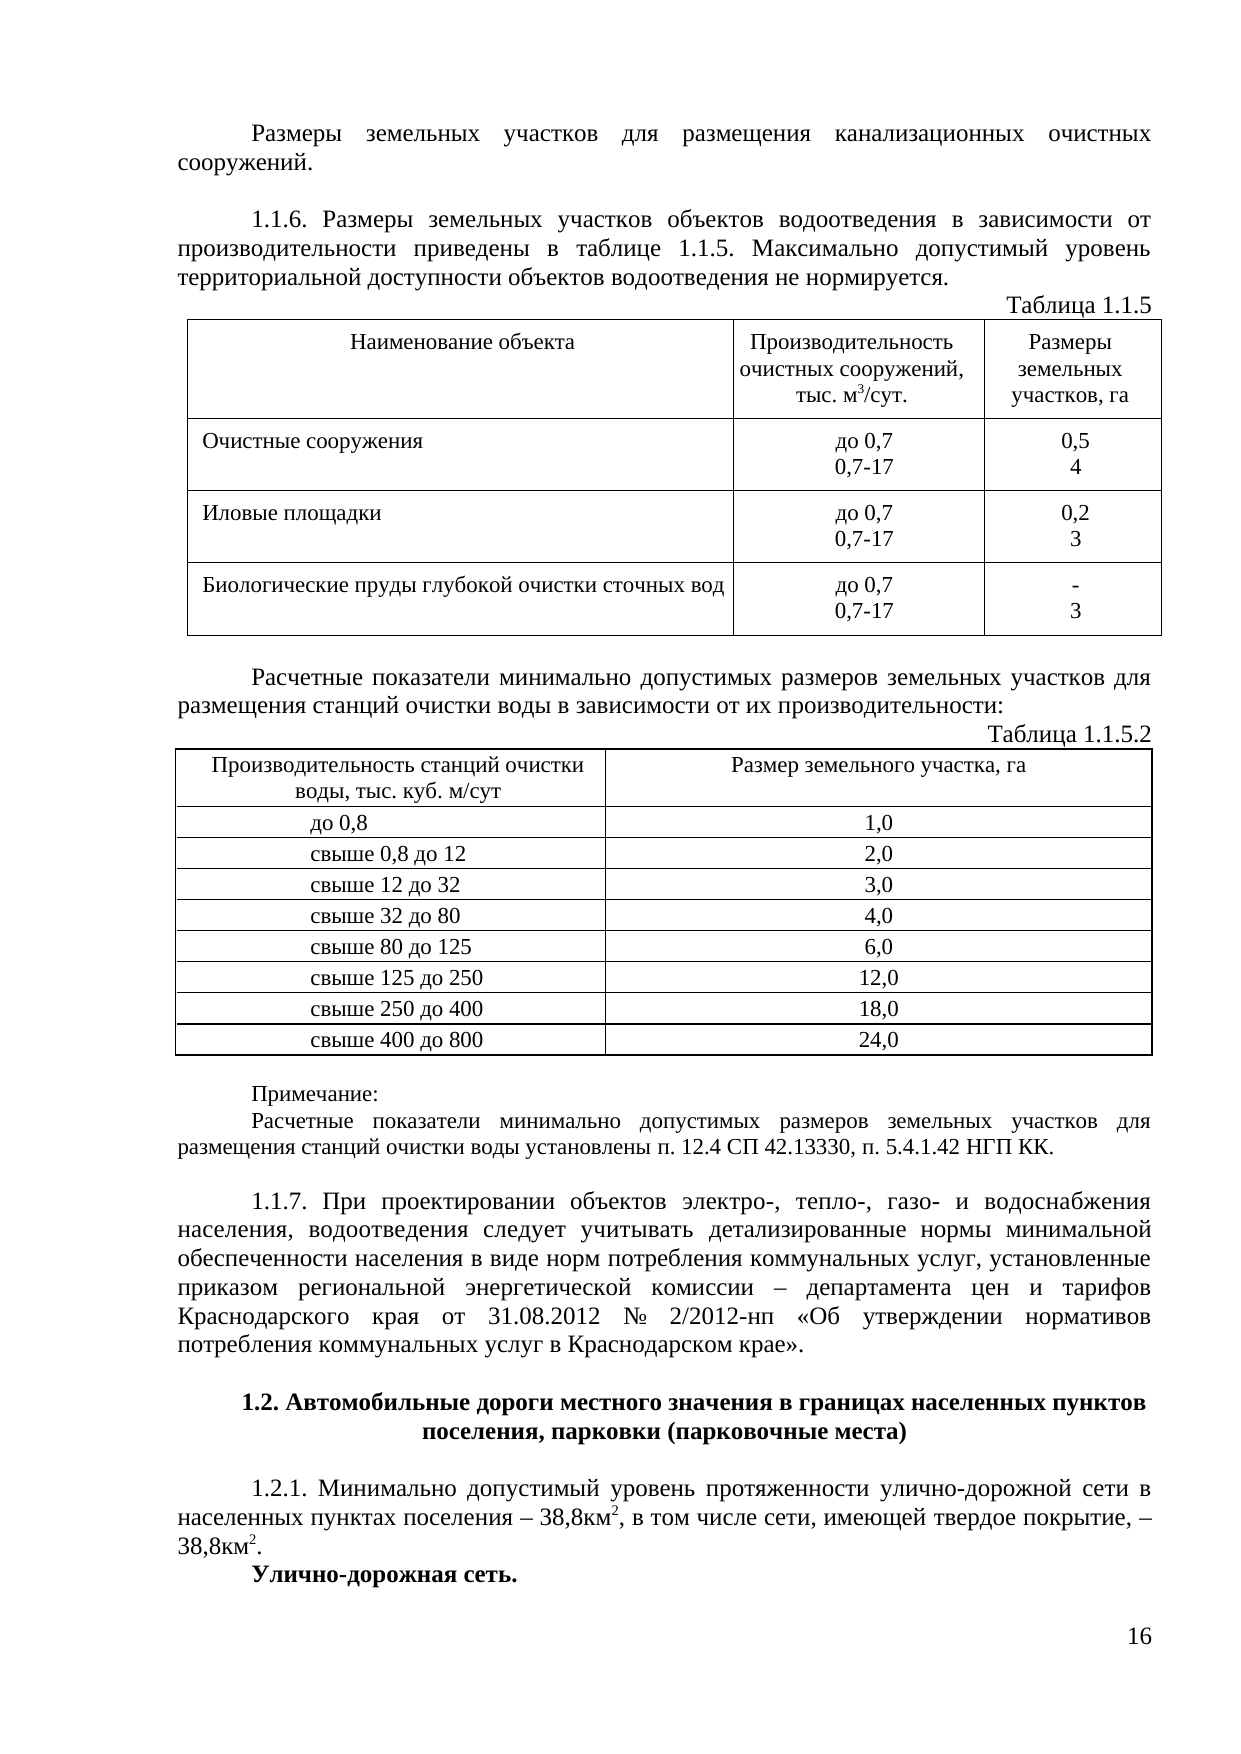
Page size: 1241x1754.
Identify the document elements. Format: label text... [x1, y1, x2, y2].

table_cell 6,0 [606, 931, 1151, 961]
text Расчетные показатели минимально допустимых размеров земельных участков для размещения станций очистки воды установлены п. 12.4 СП 42.13330, п. 5.4.1.42 НГП КК. [177, 1107, 1152, 1159]
text Таблица 1.1.5.2 [177, 719, 1152, 748]
text 1.2.1. Минимально допустимый уровень протяженности улично-дорожной сети в населенных пунктах поселения – 38,8км2, в том числе сети, имеющей твердое покрытие, – 38,8км2. [177, 1473, 1152, 1559]
table_cell 2,0 [606, 838, 1151, 868]
table_cell до 0,7 0,7-17 [734, 491, 984, 562]
table_cell свыше 125 до 250 [176, 962, 605, 992]
table_cell до 0,8 [176, 807, 605, 837]
table_cell Иловые площадки [188, 491, 733, 562]
table_cell 12,0 [606, 962, 1151, 992]
table_cell Очистные сооружения [188, 419, 733, 490]
table_cell 0,5 4 [985, 419, 1161, 490]
text 1.1.7. При проектировании объектов электро-, тепло-, газо- и водоснабжения населения, водоотведения следует учитывать детализированные нормы минимальной обеспеченности населения в виде норм потребления коммунальных услуг, установленные приказом региональной энергетической комиссии – департамента цен и тарифов Краснодарского края от 31.08.2012 № 2/2012-нп «Об утверждении нормативов потребления коммунальных услуг в Краснодарском крае». [177, 1186, 1152, 1358]
table_header Размер земельного участка, га [606, 750, 1151, 806]
text Расчетные показатели минимально допустимых размеров земельных участков для размещения станций очистки воды в зависимости от их производительности: [177, 662, 1152, 719]
table_cell свыше 0,8 до 12 [176, 838, 605, 868]
table_cell 0,2 3 [985, 491, 1161, 562]
text 1.1.6. Размеры земельных участков объектов водоотведения в зависимости от производительности приведены в таблице 1.1.5. Максимально допустимый уровень территориальной доступности объектов водоотведения не нормируется. [177, 204, 1152, 291]
table_cell свыше 400 до 800 [176, 1024, 605, 1054]
table_cell 1,0 [606, 807, 1151, 837]
text Таблица 1.1.5 [358, 291, 1152, 319]
text Размеры земельных участков для размещения канализационных очистных сооружений. [177, 118, 1152, 176]
table_cell свыше 80 до 125 [176, 931, 605, 961]
table_header Производительность очистных сооружений, тыс. м3/сут. [734, 320, 984, 418]
table_cell 3,0 [606, 869, 1151, 899]
table_header Производительность станций очистки воды, тыс. куб. м/сут [176, 750, 605, 806]
table_cell Биологические пруды глубокой очистки сточных вод [188, 563, 733, 634]
text Улично-дорожная сеть. [177, 1559, 1152, 1588]
table_cell до 0,7 0,7-17 [734, 419, 984, 490]
table_cell свыше 12 до 32 [176, 869, 605, 899]
table_header Размеры земельных участков, га [985, 320, 1161, 418]
text Примечание: [177, 1080, 1152, 1107]
table_cell свыше 32 до 80 [176, 900, 605, 930]
text 1.2. Автомобильные дороги местного значения в границах населенных пунктов поселения, парковки (парковочные места) [177, 1387, 1152, 1444]
table_cell до 0,7 0,7-17 [734, 563, 984, 634]
table_cell 18,0 [606, 993, 1151, 1023]
table_cell 4,0 [606, 900, 1151, 930]
table_header Наименование объекта [188, 320, 733, 418]
table_cell свыше 250 до 400 [176, 993, 605, 1023]
table_cell - 3 [985, 563, 1161, 634]
table_cell 24,0 [606, 1025, 1151, 1054]
